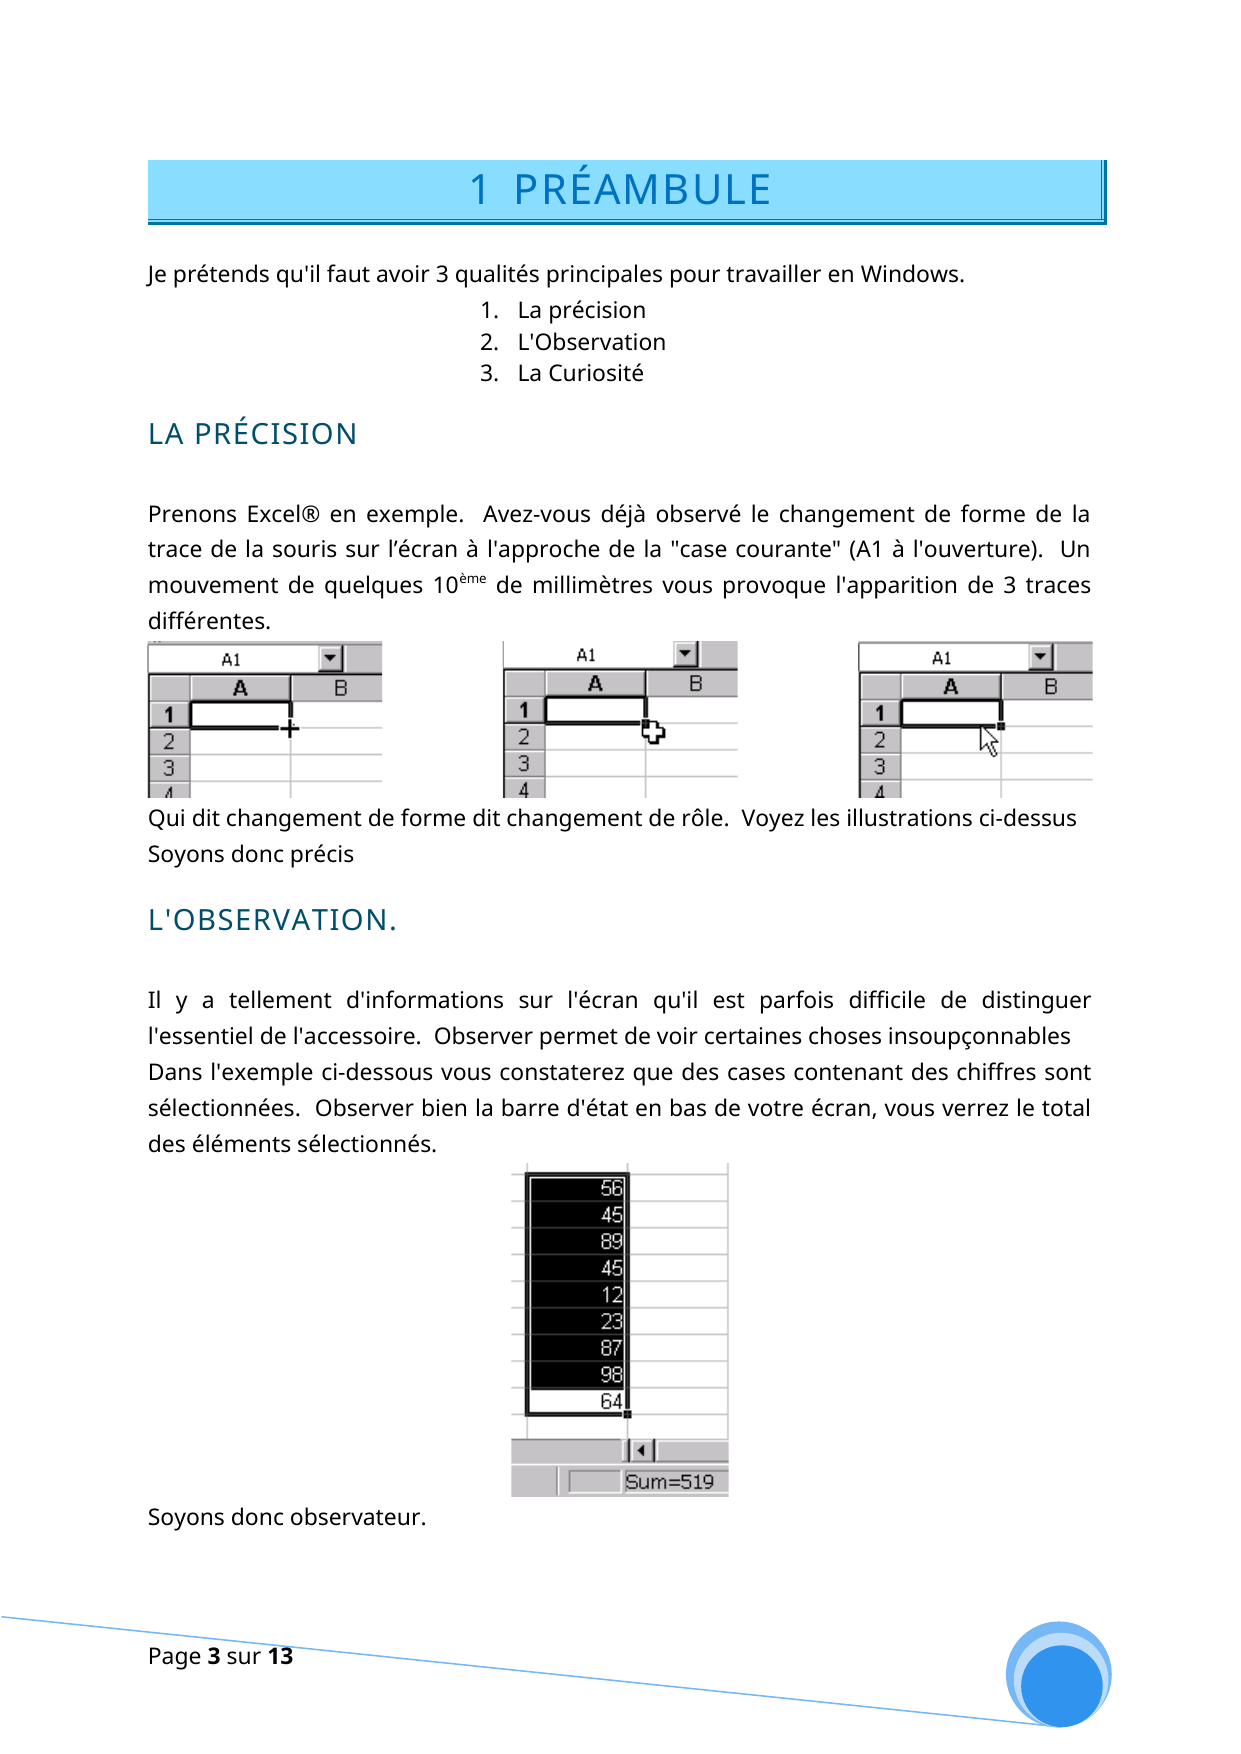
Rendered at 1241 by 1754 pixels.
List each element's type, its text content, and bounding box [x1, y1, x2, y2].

text Dans l'exemple ci-dessous vous constaterez que des cases contenant des chiffres sont sélectionnées. Observer bien la barre d'état en bas de votre écran, vous verrez le total des éléments sélectionnés. [148, 1056, 1092, 1159]
subtitle La précision [148, 413, 1092, 453]
list L'Observation [480, 326, 1092, 357]
text Soyons donc précis [148, 838, 1092, 869]
text Qui dit changement de forme dit changement de rôle. Voyez les illustrations ci-dessus [148, 802, 1092, 834]
picture [502, 641, 738, 798]
text Prenons Excel® en exemple. Avez-vous déjà observé le changement de forme de la trace de la souris sur l’écran à l'approche de la "case courante" (A1 à l'ouverture). Un mouvement de quelques 10ème de millimètres vous provoque l'apparition de 3 traces différentes. [148, 497, 1092, 637]
picture [858, 641, 1093, 798]
list La précision [480, 294, 1092, 326]
list La Curiosité [480, 357, 1092, 388]
text Il y a tellement d'informations sur l'écran qu'il est parfois difficile de distinguer l'essentiel de l'accessoire. Observer permet de voir certaines choses insoupçonnables [148, 984, 1092, 1051]
subtitle L'observation. [148, 899, 1092, 939]
text Soyons donc observateur. [148, 1501, 1092, 1533]
subtitle Préambule [148, 160, 1101, 219]
picture [147, 641, 383, 798]
picture [511, 1163, 729, 1497]
text Je prétends qu'il faut avoir 3 qualités principales pour travailler en Windows. [148, 258, 1092, 289]
